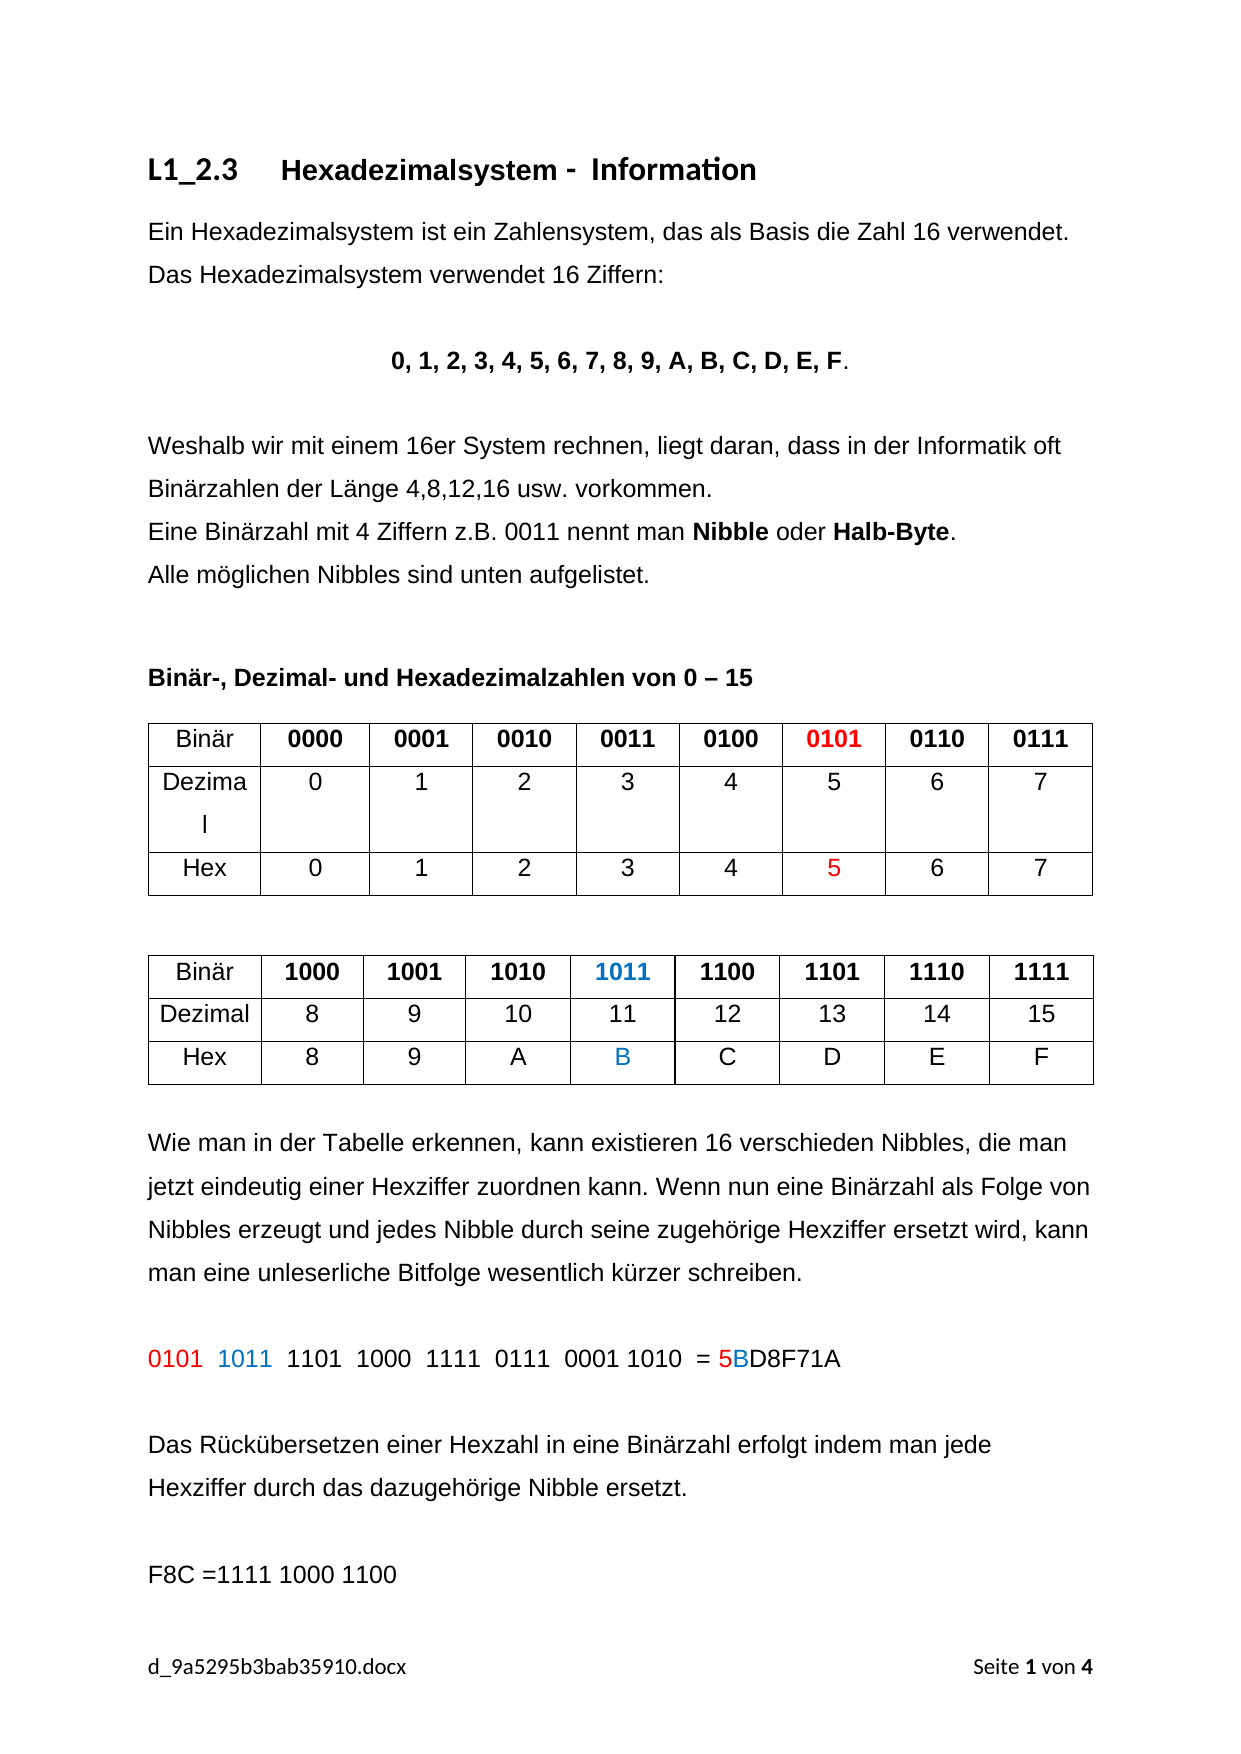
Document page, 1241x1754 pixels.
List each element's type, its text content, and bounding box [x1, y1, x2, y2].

table_cell 4 [680, 767, 782, 852]
table_cell F [990, 1042, 1093, 1084]
table_cell 1 [370, 767, 472, 852]
table_header 0101 [783, 724, 885, 766]
list F8C =1111 1000 1100 [148, 1559, 1093, 1588]
table_cell 10 [466, 999, 570, 1041]
table_cell B [571, 1042, 674, 1084]
table_header 0010 [473, 724, 576, 766]
table_cell 15 [990, 999, 1093, 1041]
table_cell C [676, 1042, 779, 1084]
table_cell 5 [783, 767, 885, 852]
table_cell 2 [473, 853, 576, 894]
table_cell 13 [780, 999, 884, 1041]
table_cell E [885, 1042, 989, 1084]
table_cell 11 [571, 999, 674, 1041]
table_cell Hex [149, 1042, 261, 1084]
table_cell 9 [364, 999, 465, 1041]
table_header 0100 [680, 724, 782, 766]
table_header 1110 [885, 956, 989, 998]
list 0, 1, 2, 3, 4, 5, 6, 7, 8, 9, A, B, C, D, E, F. [148, 303, 1093, 417]
table_cell Hex [149, 853, 260, 894]
table_header Binär [149, 956, 261, 998]
table_cell Dezimal [149, 767, 260, 852]
list 0101 1011 1101 1000 1111 0111 0001 1010 = 5BD8F71A [148, 1344, 1093, 1373]
table_cell D [780, 1042, 884, 1084]
table_cell 9 [364, 1042, 465, 1084]
table_cell 7 [989, 767, 1092, 852]
text L1_2.3 Hexadezimalsystem - Information [148, 148, 1093, 188]
list Wie man in der Tabelle erkennen, kann existieren 16 verschieden Nibbles, die man jetzt eindeutig einer Hexziffer zuordnen kann. Wenn nun eine Binärzahl als Folge von Nibbles erzeugt und jedes Nibble durch seine zugehörige Hexziffer ersetzt wird, kann man eine unleserliche Bitfolge wesentlich kürzer schreiben. [148, 1128, 1093, 1286]
table_header 1101 [780, 956, 884, 998]
table_header 1000 [262, 956, 363, 998]
table_header 0011 [577, 724, 679, 766]
table_cell 0 [261, 767, 369, 852]
list Alle möglichen Nibbles sind unten aufgelistet. [148, 560, 1093, 589]
table_cell Dezimal [149, 999, 261, 1041]
table_header 1111 [990, 956, 1093, 998]
table_cell 6 [886, 767, 988, 852]
table_cell 8 [262, 999, 363, 1041]
table_header 0111 [989, 724, 1092, 766]
table_cell 5 [783, 853, 885, 894]
table_header 1011 [571, 956, 674, 998]
table_cell 6 [886, 853, 988, 894]
table_cell 0 [261, 853, 369, 894]
table_cell 2 [473, 767, 576, 852]
table_header 0110 [886, 724, 988, 766]
list Weshalb wir mit einem 16er System rechnen, liegt daran, dass in der Informatik oft Binärzahlen der Länge 4,8,12,16 usw. vorkommen. Eine Binärzahl mit 4 Ziffern z.B. 0011 nennt man Nibble oder Halb-Byte. [148, 431, 1093, 546]
table_header 0001 [370, 724, 472, 766]
table_cell 3 [577, 767, 679, 852]
table_header 0000 [261, 724, 369, 766]
table_header 1010 [466, 956, 570, 998]
table_cell 4 [680, 853, 782, 894]
table_header 1001 [364, 956, 465, 998]
table_cell 8 [262, 1042, 363, 1084]
table_cell 7 [989, 853, 1092, 894]
table_header 1100 [676, 956, 779, 998]
list Ein Hexadezimalsystem ist ein Zahlensystem, das als Basis die Zahl 16 verwendet. Das Hexadezimalsystem verwendet 16 Ziffern: [148, 217, 1093, 288]
list Das Rückübersetzen einer Hexzahl in eine Binärzahl erfolgt indem man jede Hexziffer durch das dazugehörige Nibble ersetzt. [148, 1430, 1093, 1502]
text Binär-, Dezimal- und Hexadezimalzahlen von 0 – 15 [148, 663, 1093, 692]
table_cell 14 [885, 999, 989, 1041]
table_cell 3 [577, 853, 679, 894]
table_header Binär [149, 724, 260, 766]
table_cell 1 [370, 853, 472, 894]
table_cell 12 [676, 999, 779, 1041]
table_cell A [466, 1042, 570, 1084]
